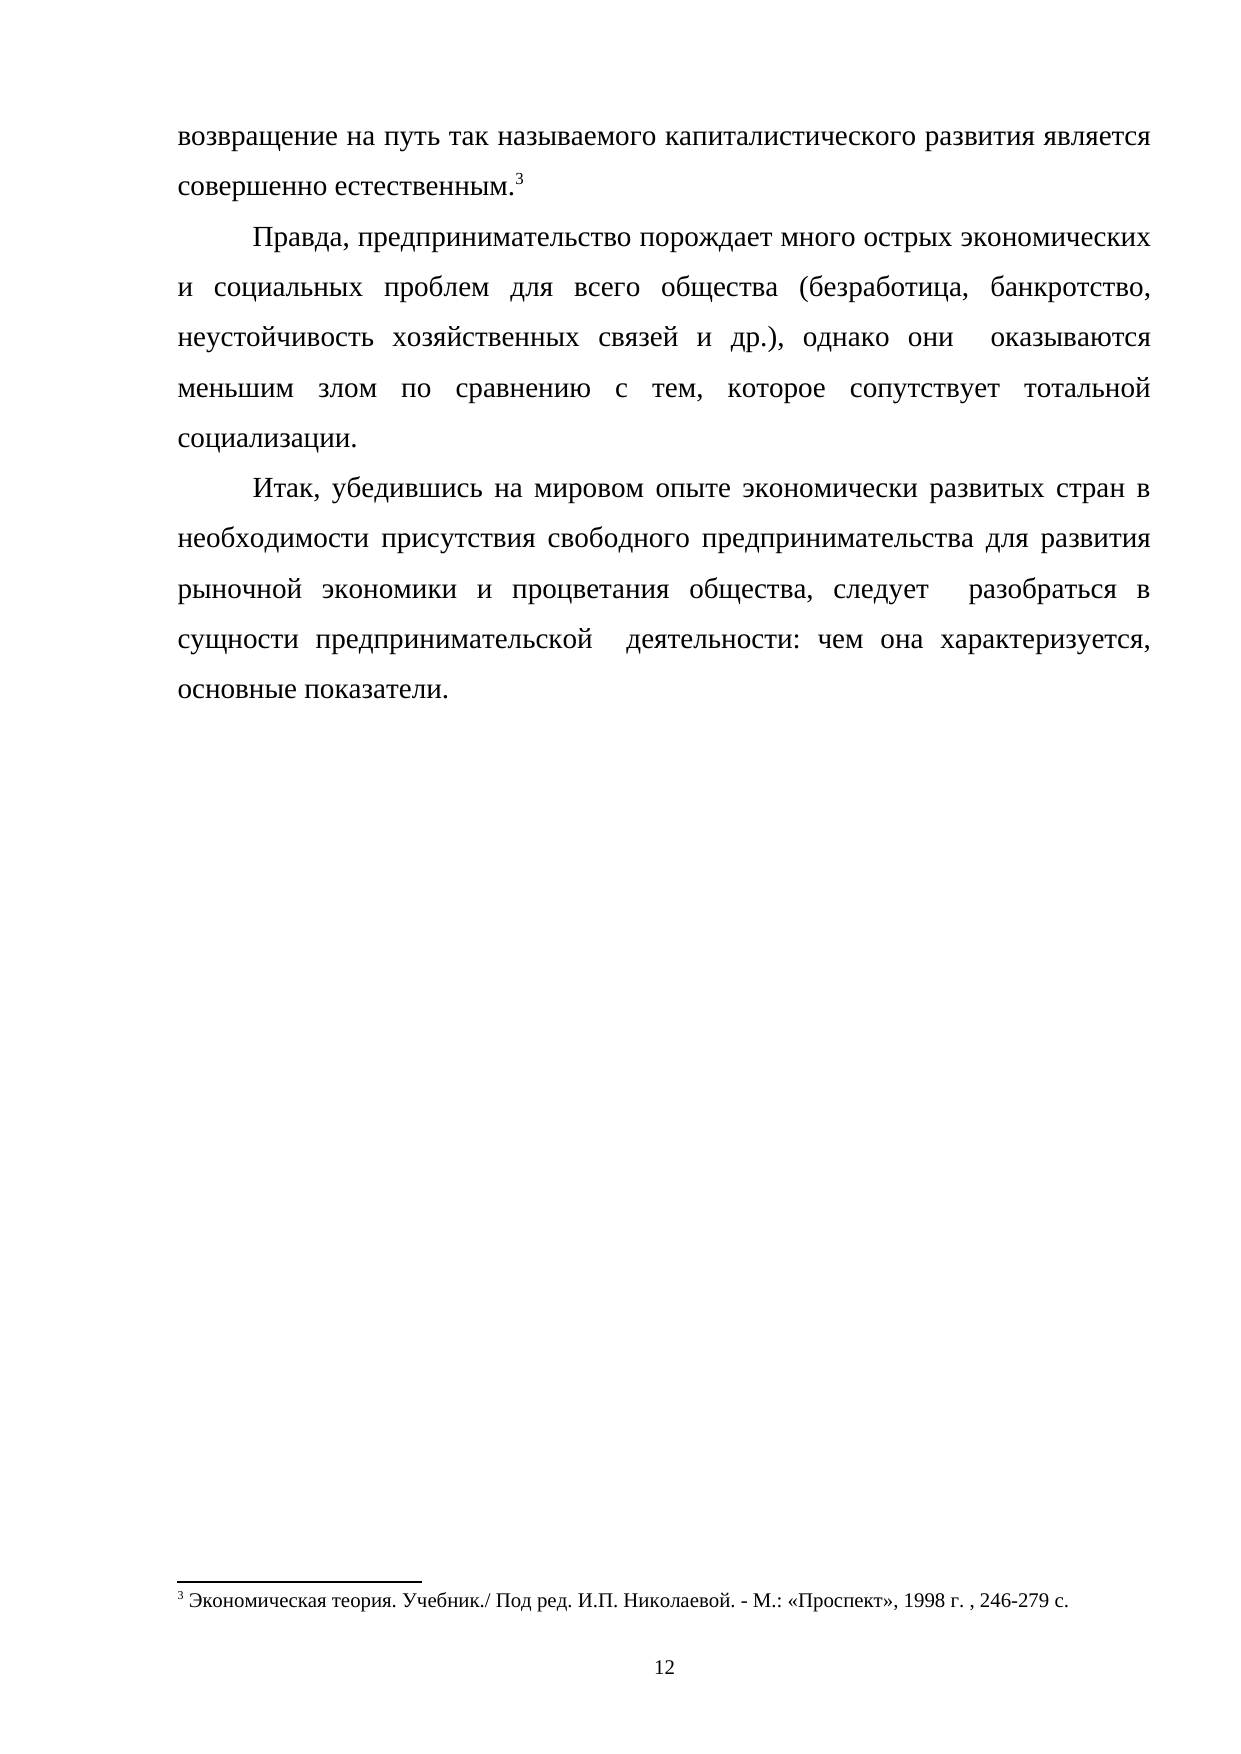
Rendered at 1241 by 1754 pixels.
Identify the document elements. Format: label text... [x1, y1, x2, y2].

text Итак, убедившись на мировом опыте экономически развитых стран в необходимости присутствия свободного предпринимательства для развития рыночной экономики и процветания общества, следует разобраться в сущности предпринимательской деятельности: чем она характеризуется, основные показатели. [177, 470, 1152, 705]
text Правда, предпринимательство порождает много острых экономических и социальных проблем для всего общества (безработица, банкротство, неустойчивость хозяйственных связей и др.), однако они оказываются меньшим злом по сравнению с тем, которое сопутствует тотальной социализации. [177, 219, 1152, 453]
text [177, 118, 1152, 202]
